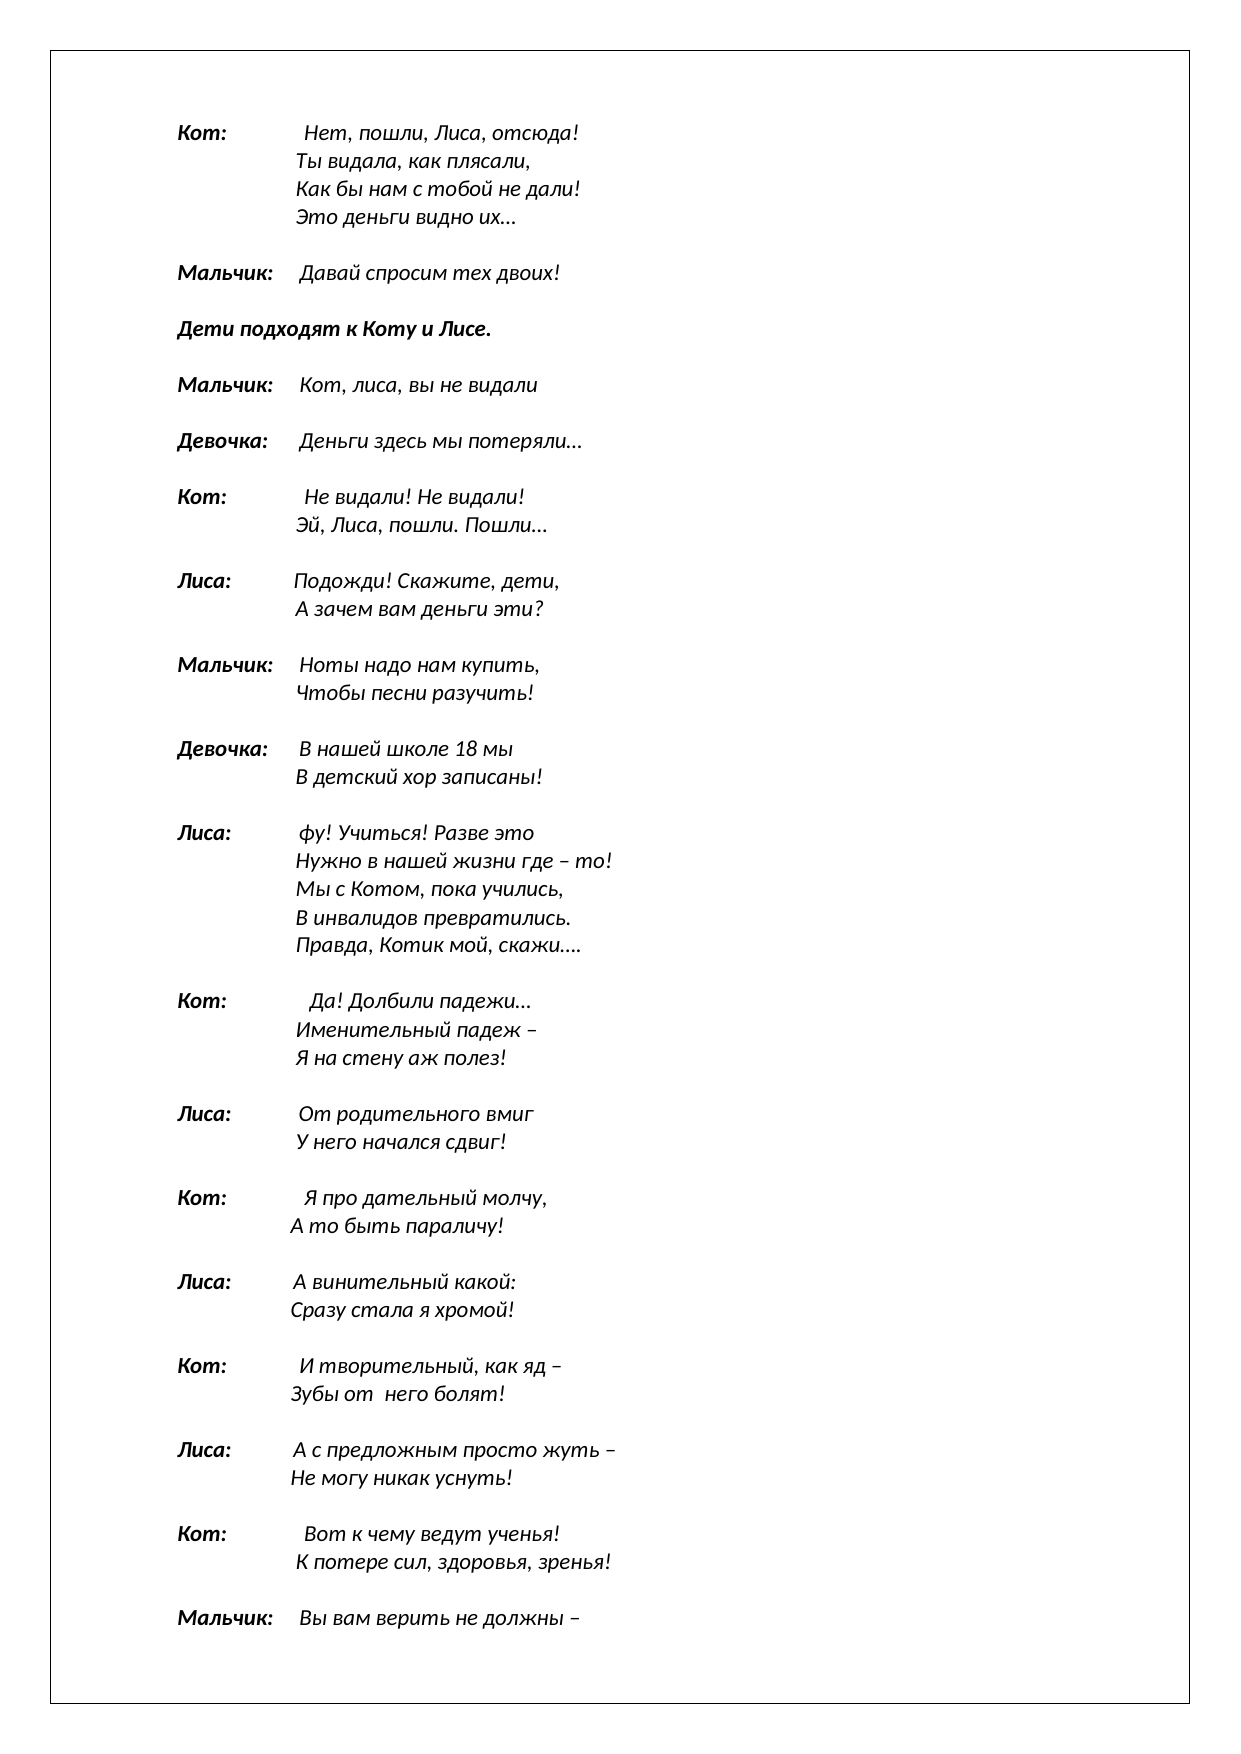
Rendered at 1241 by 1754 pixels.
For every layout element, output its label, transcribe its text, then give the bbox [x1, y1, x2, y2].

text Эй, Лиса, пошли. Пошли… [177, 510, 1152, 538]
text Зубы от него болят! [177, 1379, 1152, 1407]
text Нужно в нашей жизни где – то! [177, 847, 1152, 874]
text Мальчик: Вы вам верить не должны – [177, 1603, 1152, 1631]
text Девочка: Деньги здесь мы потеряли… [177, 426, 1152, 454]
text Мы с Котом, пока учились, [177, 874, 1152, 903]
text Лиса: От родительного вмиг [177, 1099, 1152, 1127]
text Мальчик: Ноты надо нам купить, [177, 650, 1152, 678]
text Лиса: А винительный какой: [177, 1267, 1152, 1295]
text Мальчик: Давай спросим тех двоих! [177, 258, 1152, 286]
text Это деньги видно их… [177, 202, 1152, 230]
text Кот: Да! Долбили падежи… [177, 987, 1152, 1015]
text Мальчик: Кот, лиса, вы не видали [177, 370, 1152, 398]
text Лиса: фу! Учиться! Разве это [177, 818, 1152, 847]
text Кот: Вот к чему ведут ученья! [177, 1519, 1152, 1547]
text К потере сил, здоровья, зренья! [177, 1547, 1152, 1575]
text Дети подходят к Коту и Лисе. [177, 314, 1152, 342]
text Правда, Котик мой, скажи…. [177, 931, 1152, 959]
text Именительный падеж – [177, 1015, 1152, 1043]
text Кот: И творительный, как яд – [177, 1351, 1152, 1379]
text Ты видала, как плясали, [177, 146, 1152, 174]
text Кот: Не видали! Не видали! [177, 482, 1152, 510]
text Кот: Нет, пошли, Лиса, отсюда! [177, 118, 1152, 146]
text В детский хор записаны! [177, 762, 1152, 791]
text А то быть параличу! [177, 1211, 1152, 1239]
text Я на стену аж полез! [177, 1043, 1152, 1071]
text Лиса: А с предложным просто жуть – [177, 1435, 1152, 1463]
text Сразу стала я хромой! [177, 1295, 1152, 1323]
text Не могу никак уснуть! [177, 1463, 1152, 1491]
text В инвалидов превратились. [177, 903, 1152, 931]
text Чтобы песни разучить! [177, 678, 1152, 706]
text Девочка: В нашей школе 18 мы [177, 734, 1152, 762]
text У него начался сдвиг! [177, 1127, 1152, 1155]
text А зачем вам деньги эти? [177, 594, 1152, 622]
text Как бы нам с тобой не дали! [177, 174, 1152, 202]
text Лиса: Подожди! Скажите, дети, [177, 566, 1152, 594]
text Кот: Я про дательный молчу, [177, 1183, 1152, 1211]
